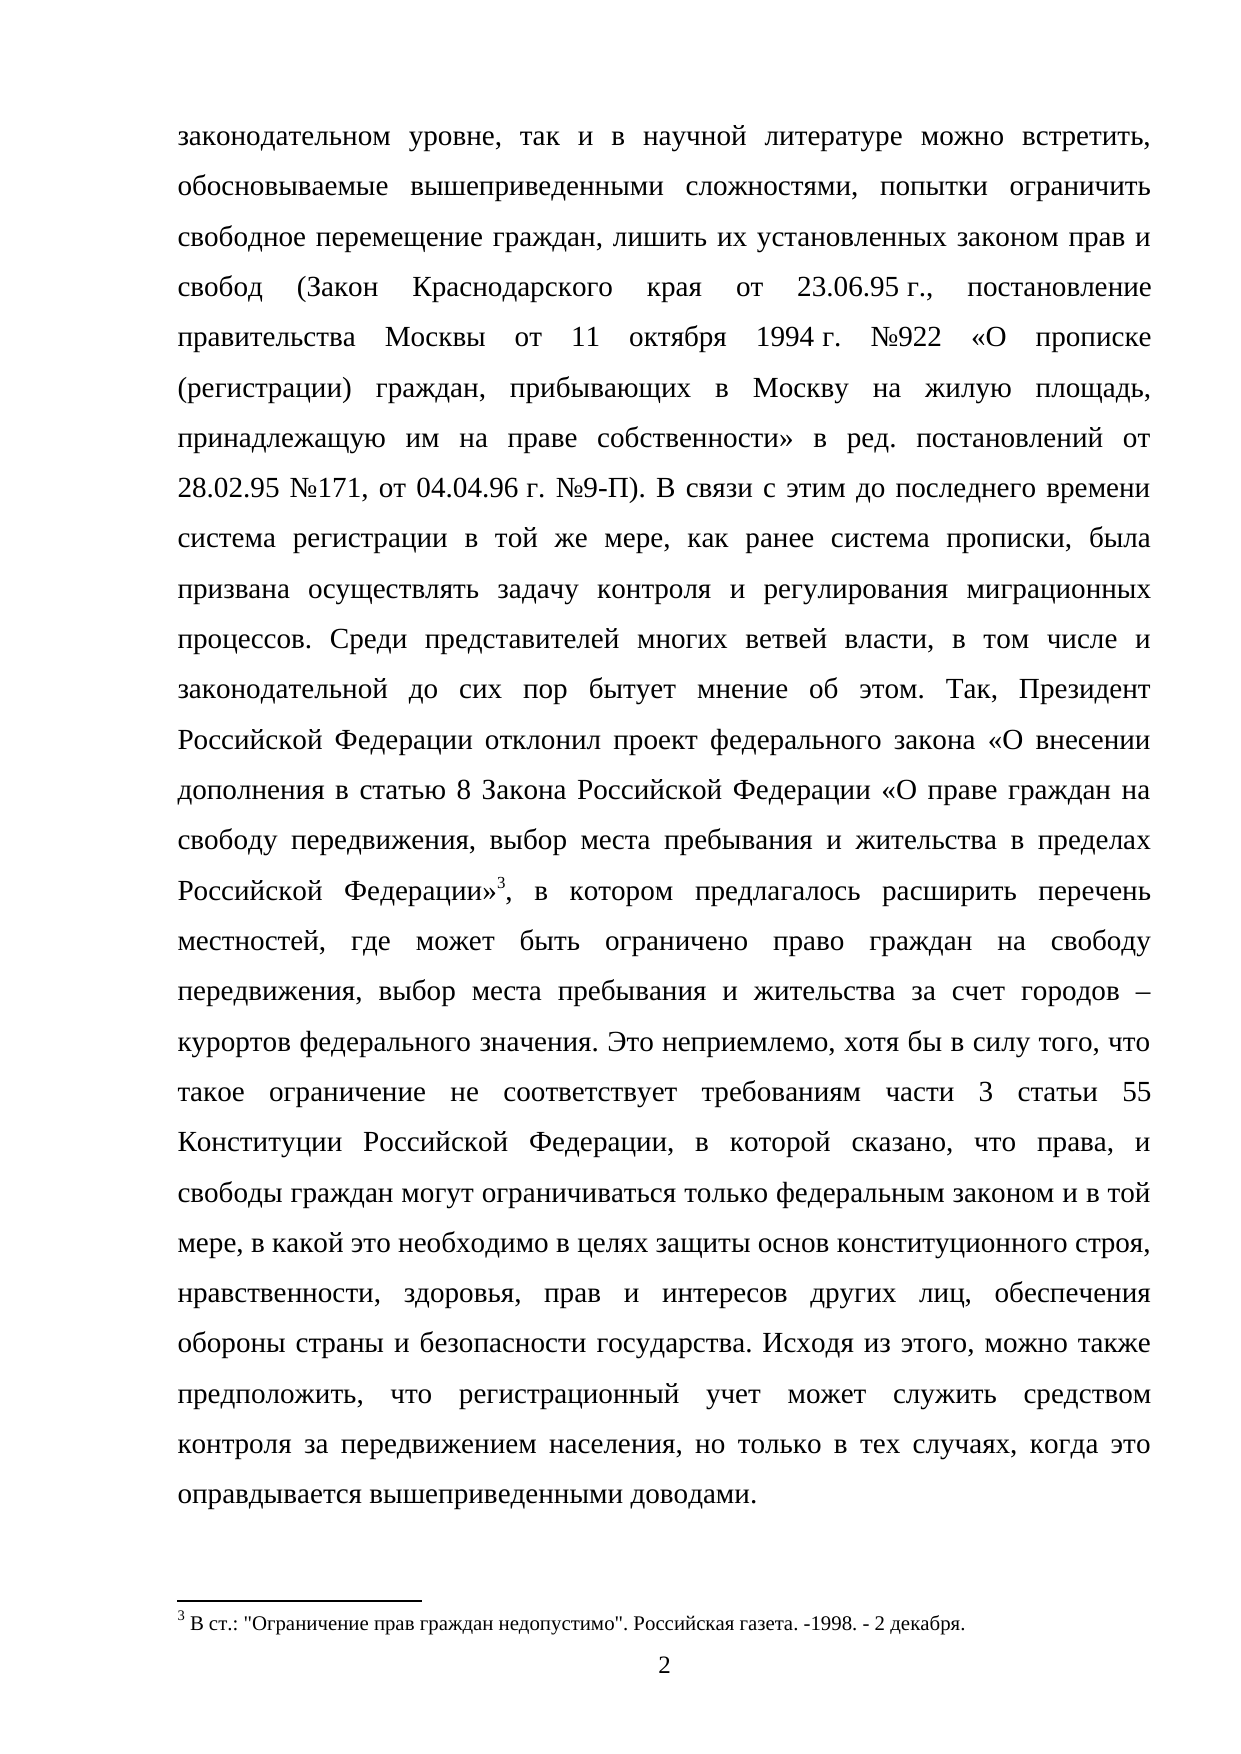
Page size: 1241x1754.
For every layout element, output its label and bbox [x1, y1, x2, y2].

text [177, 118, 1152, 1510]
